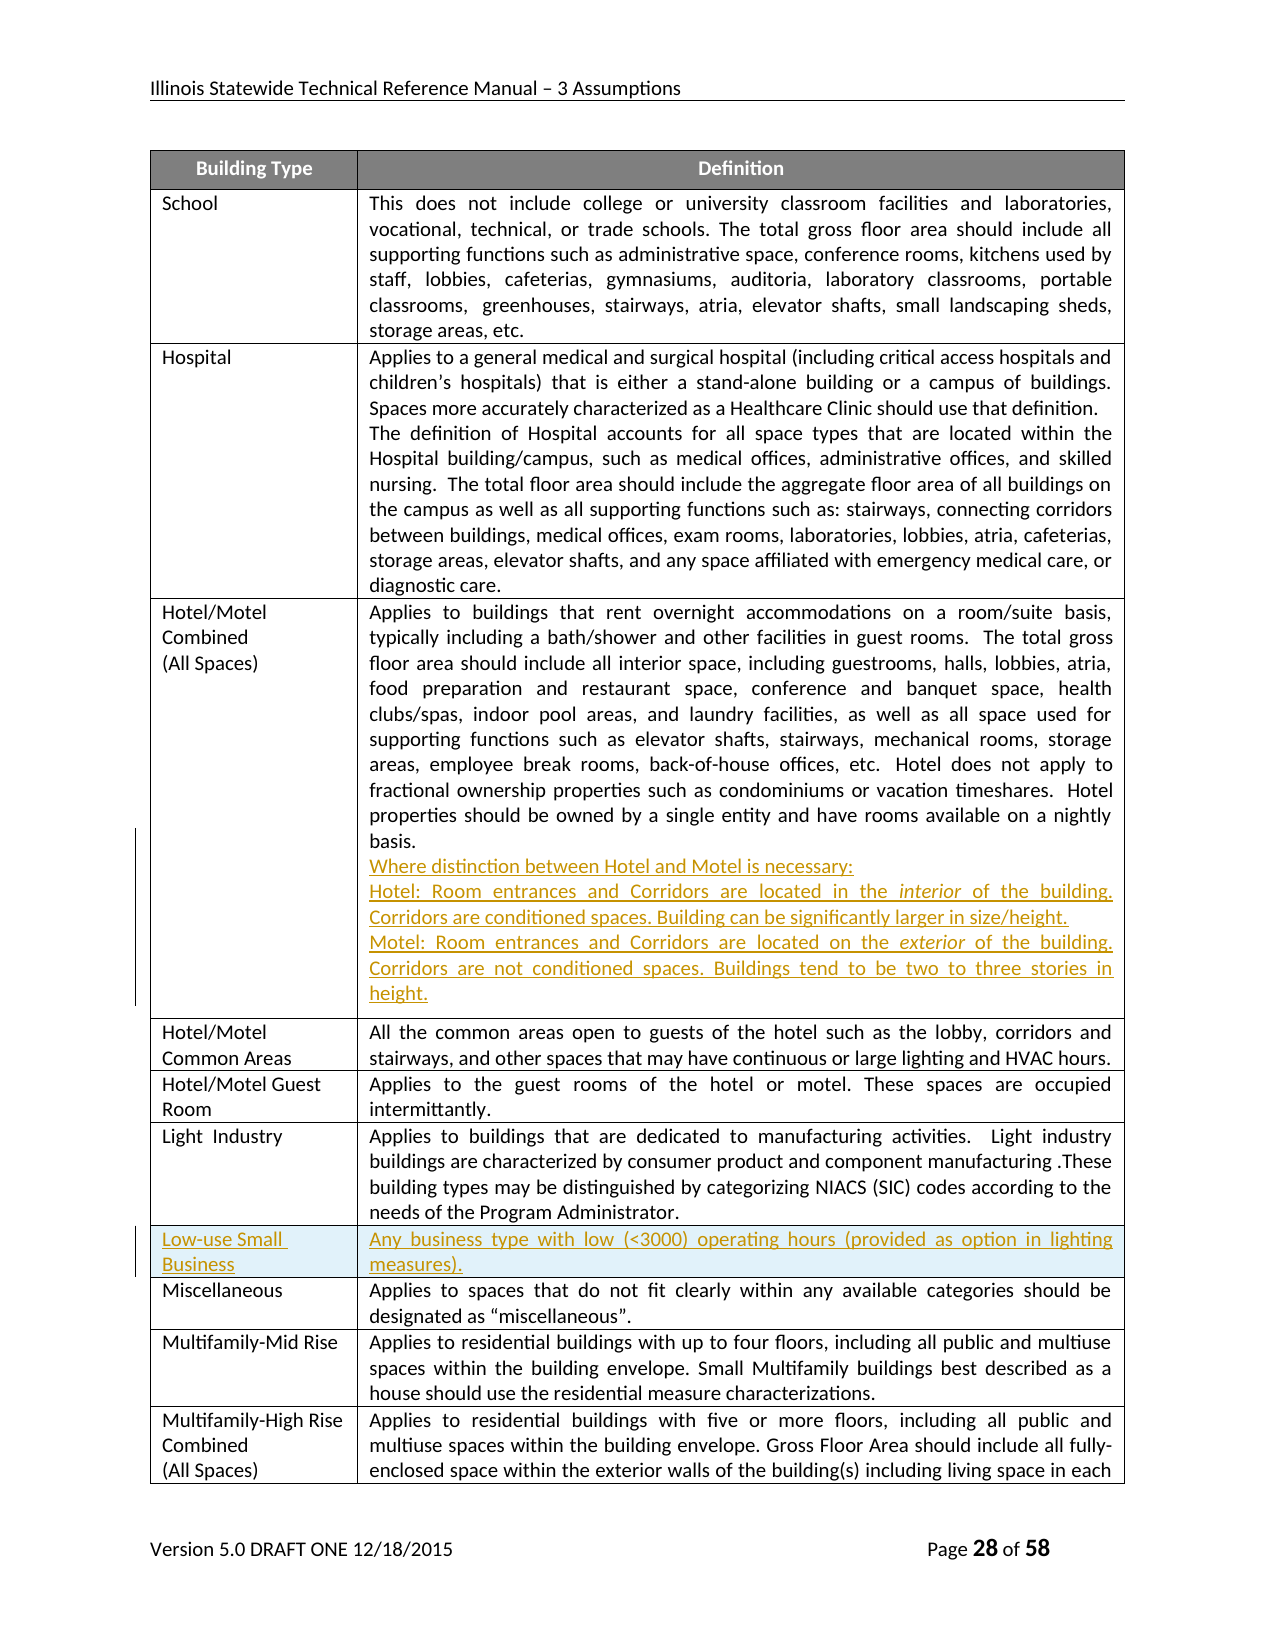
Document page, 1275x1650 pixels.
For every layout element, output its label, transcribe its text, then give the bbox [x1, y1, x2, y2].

table_cell High School/Middle School [151, 190, 357, 343]
table_cell Light Industry [151, 1123, 357, 1225]
table_cell Applies to the guest rooms of the hotel or motel. These spaces are occupied intermittantly. [358, 1071, 1124, 1122]
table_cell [358, 1407, 1124, 1483]
table_header Definition [358, 151, 1124, 189]
table_cell Hospital [151, 344, 357, 598]
table_cell Hotel/Motel Common Areas [151, 1019, 357, 1070]
table_cell Miscellaneous [151, 1278, 357, 1328]
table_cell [151, 1407, 357, 1483]
table_cell Applies to buildings that are dedicated to manufacturing activities. Light industry buildings are characterized by consumer product and component manufacturing .These building types may be distinguished by categorizing NIACS (SIC) codes according to the needs of the Program Administrator. [358, 1123, 1124, 1225]
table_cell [358, 190, 1124, 343]
table_cell Applies to a general medical and surgical hospital (including critical access hospitals and children’s hospitals) that is either a stand-alone building or a campus of buildings. Spaces more accurately characterized as a Healthcare Clinic should use that definition. The definition of Hospital accounts for all space types that are located within the Hospital building/campus, such as medical offices, administrative offices, and skilled nursing. The total floor area should include the aggregate floor area of all buildings on the campus as well as all supporting functions such as: stairways, connecting corridors between buildings, medical offices, exam rooms, laboratories, lobbies, atria, cafeterias, storage areas, elevator shafts, and any space affiliated with emergency medical care, or diagnostic care. [358, 344, 1124, 598]
table_cell All the common areas open to guests of the hotel such as the lobby, corridors and stairways, and other spaces that may have continuous or large lighting and HVAC hours. [358, 1019, 1124, 1070]
table_cell Multifamily-Mid Rise [151, 1330, 357, 1406]
table_cell Hotel/Motel Guest Room [151, 1071, 357, 1122]
table_header Building Type [151, 151, 357, 189]
table_cell Applies to residential buildings with up to four floors, including all public and multiuse spaces within the building envelope. Small Multifamily buildings best described as a house should use the residential measure characterizations. [358, 1330, 1124, 1406]
table_cell Applies to buildings that rent overnight accommodations on a room/suite basis, typically including a bath/shower and other facilities in guest rooms. The total gross floor area should include all interior space, including guestrooms, halls, lobbies, atria, food preparation and restaurant space, conference and banquet space, health clubs/spas, indoor pool areas, and laundry facilities, as well as all space used for supporting functions such as elevator shafts, stairways, mechanical rooms, storage areas, employee break rooms, back-of-house offices, etc. Hotel does not apply to fractional ownership properties such as condominiums or vacation timeshares. Hotel properties should be owned by a single entity and have rooms available on a nightly basis. [358, 599, 1124, 1018]
table_cell Applies to spaces that do not fit clearly within any available categories should be designated as “miscellaneous”. [358, 1278, 1124, 1328]
table_cell Hotel/Motel Combined (All Spaces) [151, 599, 357, 1018]
